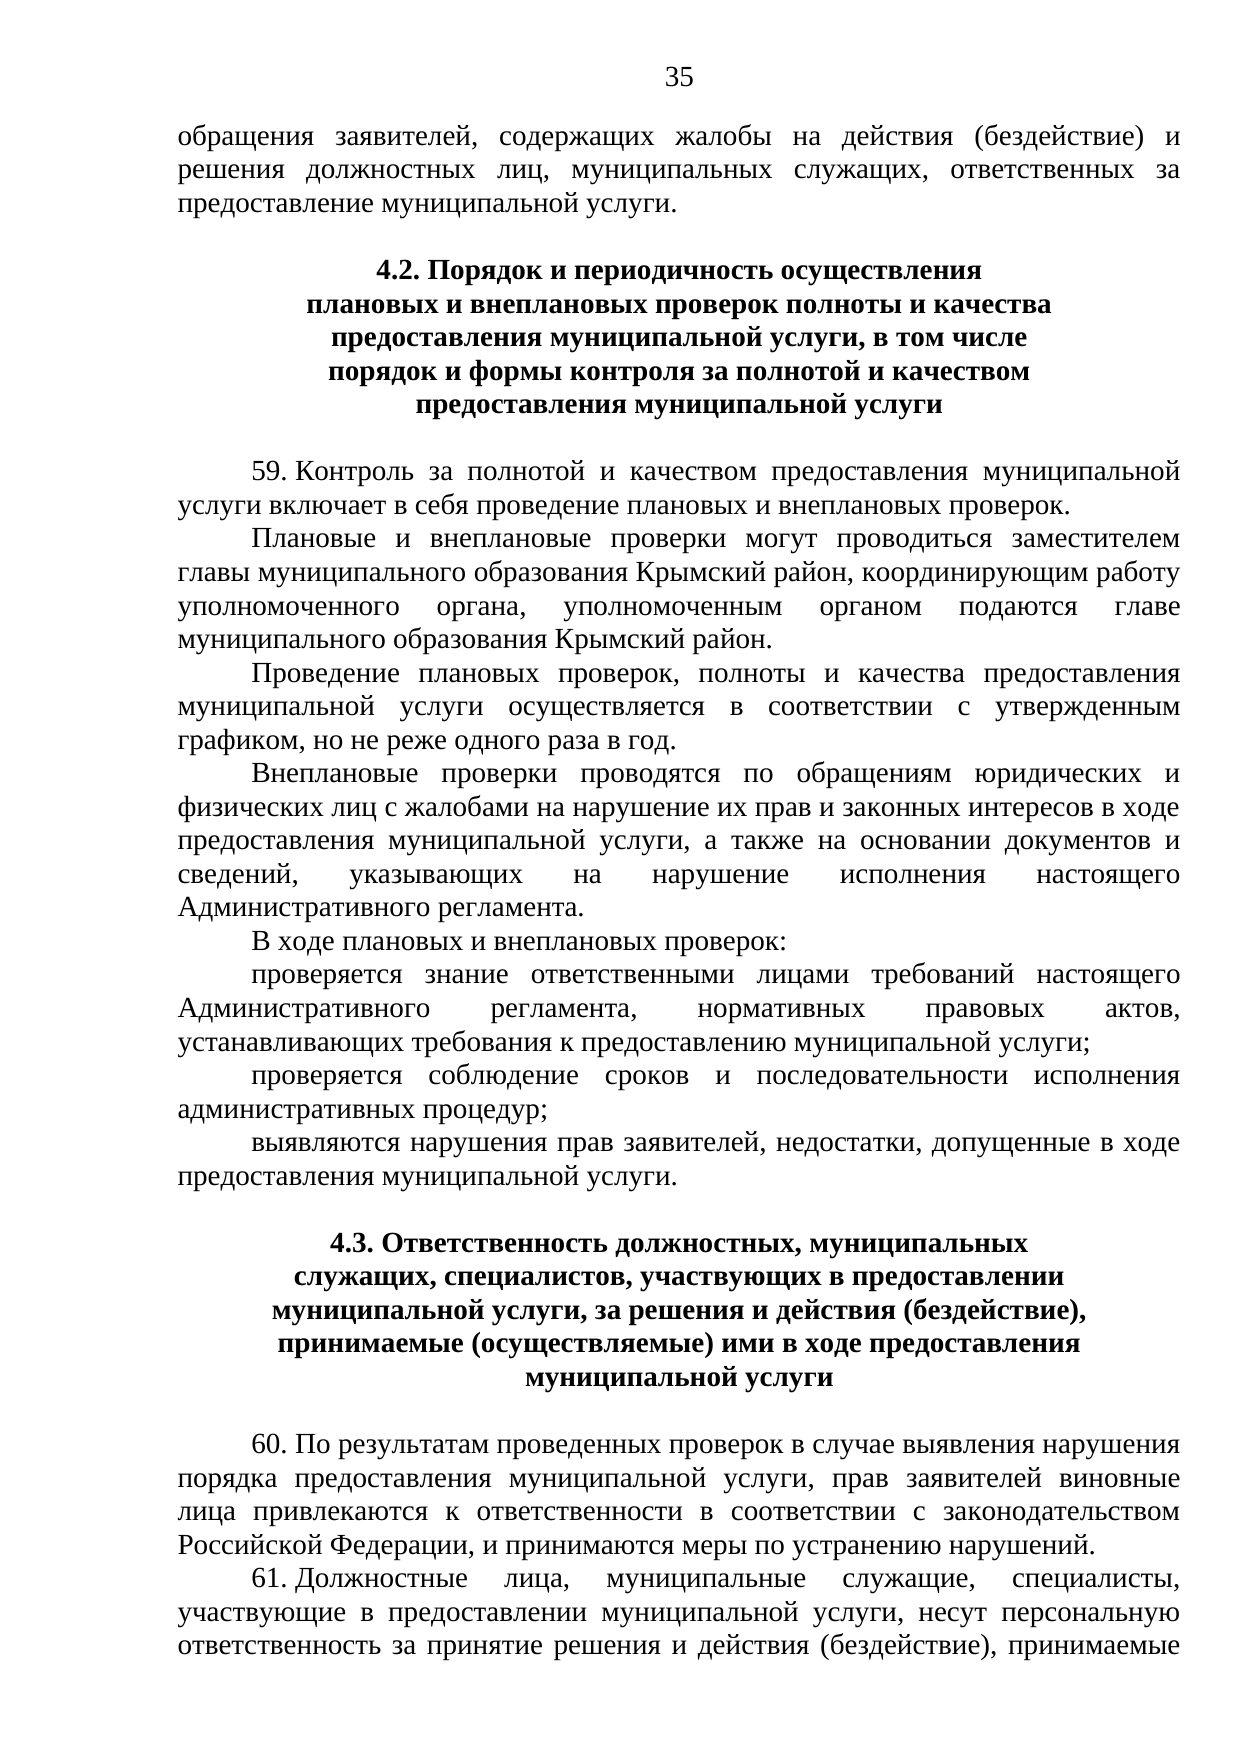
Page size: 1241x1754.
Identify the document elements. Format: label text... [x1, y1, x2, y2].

text выявляются нарушения прав заявителей, недостатки, допущенные в ходе предоставления муниципальной услуги. [177, 1124, 1181, 1191]
text плановых и внеплановых проверок полноты и качества [177, 286, 1181, 319]
text Плановые и внеплановые проверки могут проводиться заместителем главы муниципального образования Крымский район, координирующим работу уполномоченного органа, уполномоченным органом подаются главе муниципального образования Крымский район. [177, 521, 1181, 655]
text 4.3. Ответственность должностных, муниципальных [177, 1225, 1181, 1258]
text проверяется знание ответственными лицами требований настоящего Административного регламента, нормативных правовых актов, устанавливающих требования к предоставлению муниципальной услуги; [177, 957, 1181, 1057]
text порядок и формы контроля за полнотой и качеством [177, 353, 1181, 386]
text служащих, специалистов, участвующих в предоставлении [177, 1258, 1181, 1292]
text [177, 1560, 1181, 1661]
text предоставления муниципальной услуги [177, 386, 1181, 420]
text проверяется соблюдение сроков и последовательности исполнения административных процедур; [177, 1057, 1181, 1124]
text Внеплановые проверки проводятся по обращениям юридических и физических лиц с жалобами на нарушение их прав и законных интересов в ходе предоставления муниципальной услуги, а также на основании документов и сведений, указывающих на нарушение исполнения настоящего Административного регламента. [177, 755, 1181, 923]
text муниципальной услуги, за решения и действия (бездействие), принимаемые (осуществляемые) ими в ходе предоставления муниципальной услуги [177, 1292, 1181, 1393]
text 60. По результатам проведенных проверок в случае выявления нарушения порядка предоставления муниципальной услуги, прав заявителей виновные лица привлекаются к ответственности в соответствии с законодательством Российской Федерации, и принимаются меры по устранению нарушений. [177, 1426, 1181, 1560]
text 4.2. Порядок и периодичность осуществления [177, 252, 1181, 286]
text 59. Контроль за полнотой и качеством предоставления муниципальной услуги включает в себя проведение плановых и внеплановых проверок. [177, 453, 1181, 521]
text В ходе плановых и внеплановых проверок: [177, 923, 1181, 957]
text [177, 118, 1181, 219]
text Проведение плановых проверок, полноты и качества предоставления муниципальной услуги осуществляется в соответствии с утвержденным графиком, но не реже одного раза в год. [177, 655, 1181, 755]
text предоставления муниципальной услуги, в том числе [177, 319, 1181, 353]
